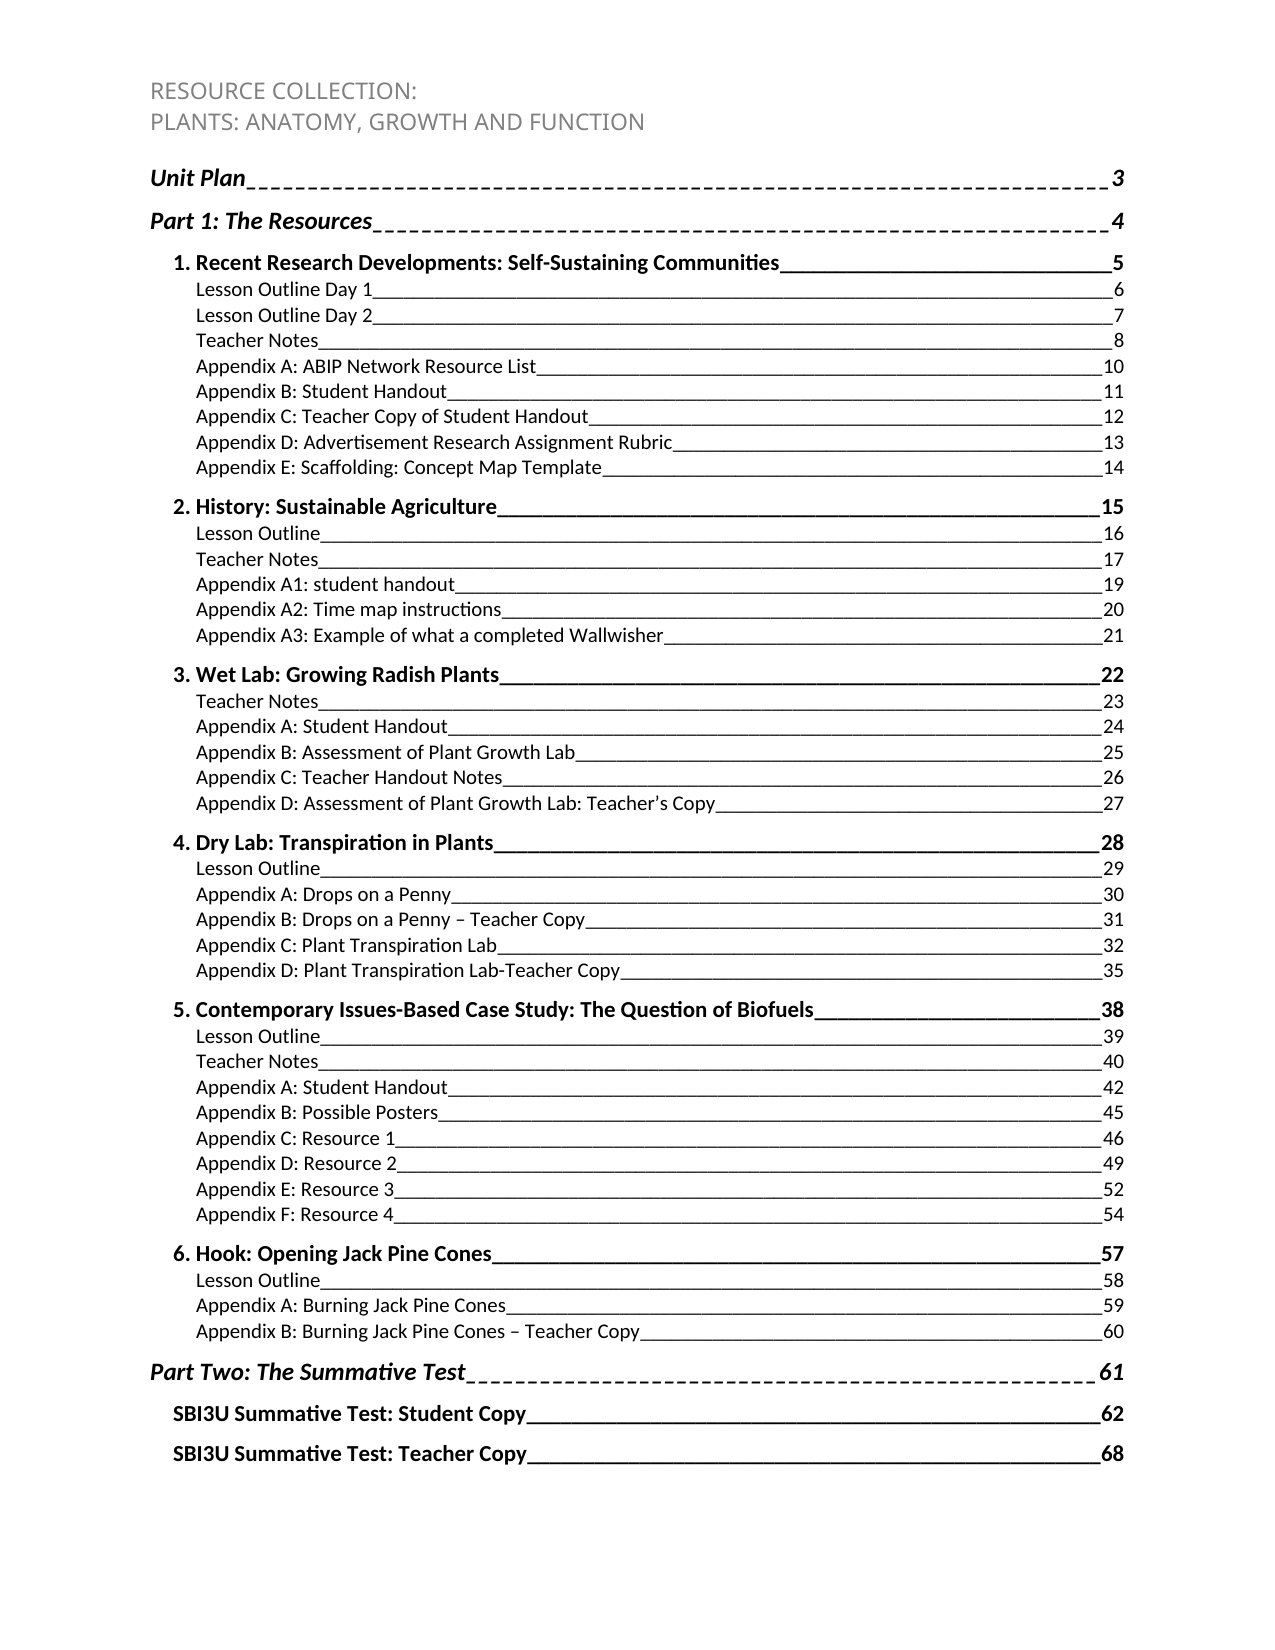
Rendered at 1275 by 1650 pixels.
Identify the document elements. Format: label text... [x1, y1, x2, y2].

text Appendix B: Assessment of Plant Growth Lab 25 [196, 739, 1125, 764]
text Appendix E: Resource 3 52 [196, 1176, 1125, 1201]
text Lesson Outline 16 [196, 520, 1125, 546]
text Appendix A: Burning Jack Pine Cones 59 [196, 1292, 1125, 1318]
text Appendix C: Teacher Handout Notes 26 [196, 764, 1125, 790]
text 5. Contemporary Issues-Based Case Study: The Question of Biofuels 38 [173, 995, 1125, 1023]
text Appendix A: Drops on a Penny 30 [196, 881, 1125, 906]
text Appendix B: Drops on a Penny – Teacher Copy 31 [196, 906, 1125, 932]
text Appendix B: Burning Jack Pine Cones – Teacher Copy 60 [196, 1318, 1125, 1343]
text Appendix D: Advertisement Research Assignment Rubric 13 [196, 429, 1125, 454]
text Appendix A: ABIP Network Resource List 10 [196, 353, 1125, 378]
text Unit Plan 3 [150, 162, 1125, 193]
text 3. Wet Lab: Growing Radish Plants 22 [173, 660, 1125, 688]
text Appendix A: Student Handout 24 [196, 713, 1125, 739]
text Appendix E: Scaffolding: Concept Map Template 14 [196, 454, 1125, 480]
text SBI3U Summative Test: Teacher Copy 68 [173, 1439, 1125, 1467]
text Appendix A3: Example of what a completed Wallwisher 21 [196, 622, 1125, 647]
text Appendix B: Student Handout 11 [196, 378, 1125, 404]
text 2. History: Sustainable Agriculture 15 [173, 492, 1125, 520]
text Lesson Outline Day 1 6 [196, 277, 1125, 302]
text 4. Dry Lab: Transpiration in Plants 28 [173, 828, 1125, 856]
text Appendix C: Plant Transpiration Lab 32 [196, 932, 1125, 957]
text Lesson Outline 58 [196, 1267, 1125, 1292]
text Lesson Outline 29 [196, 856, 1125, 881]
text Teacher Notes 40 [196, 1049, 1125, 1074]
text Appendix C: Resource 1 46 [196, 1125, 1125, 1150]
text Appendix D: Assessment of Plant Growth Lab: Teacher’s Copy 27 [196, 790, 1125, 815]
text Appendix A: Student Handout 42 [196, 1074, 1125, 1099]
text Lesson Outline 39 [196, 1023, 1125, 1049]
text 6. Hook: Opening Jack Pine Cones 57 [173, 1239, 1125, 1267]
text Part Two: The Summative Test 61 [150, 1356, 1125, 1386]
text Teacher Notes 23 [196, 688, 1125, 713]
text Appendix D: Plant Transpiration Lab-Teacher Copy 35 [196, 957, 1125, 983]
text Appendix A2: Time map instructions 20 [196, 597, 1125, 622]
text Part 1: The Resources 4 [150, 206, 1125, 236]
text SBI3U Summative Test: Student Copy 62 [173, 1399, 1125, 1427]
text Appendix B: Possible Posters 45 [196, 1099, 1125, 1125]
text Appendix A1: student handout 19 [196, 571, 1125, 597]
text 1. Recent Research Developments: Self-Sustaining Communities 5 [173, 248, 1125, 277]
text Lesson Outline Day 2 7 [196, 302, 1125, 327]
text Appendix C: Teacher Copy of Student Handout 12 [196, 404, 1125, 429]
text Appendix F: Resource 4 54 [196, 1201, 1125, 1227]
text Teacher Notes 17 [196, 546, 1125, 571]
text Teacher Notes 8 [196, 327, 1125, 353]
text Appendix D: Resource 2 49 [196, 1150, 1125, 1176]
